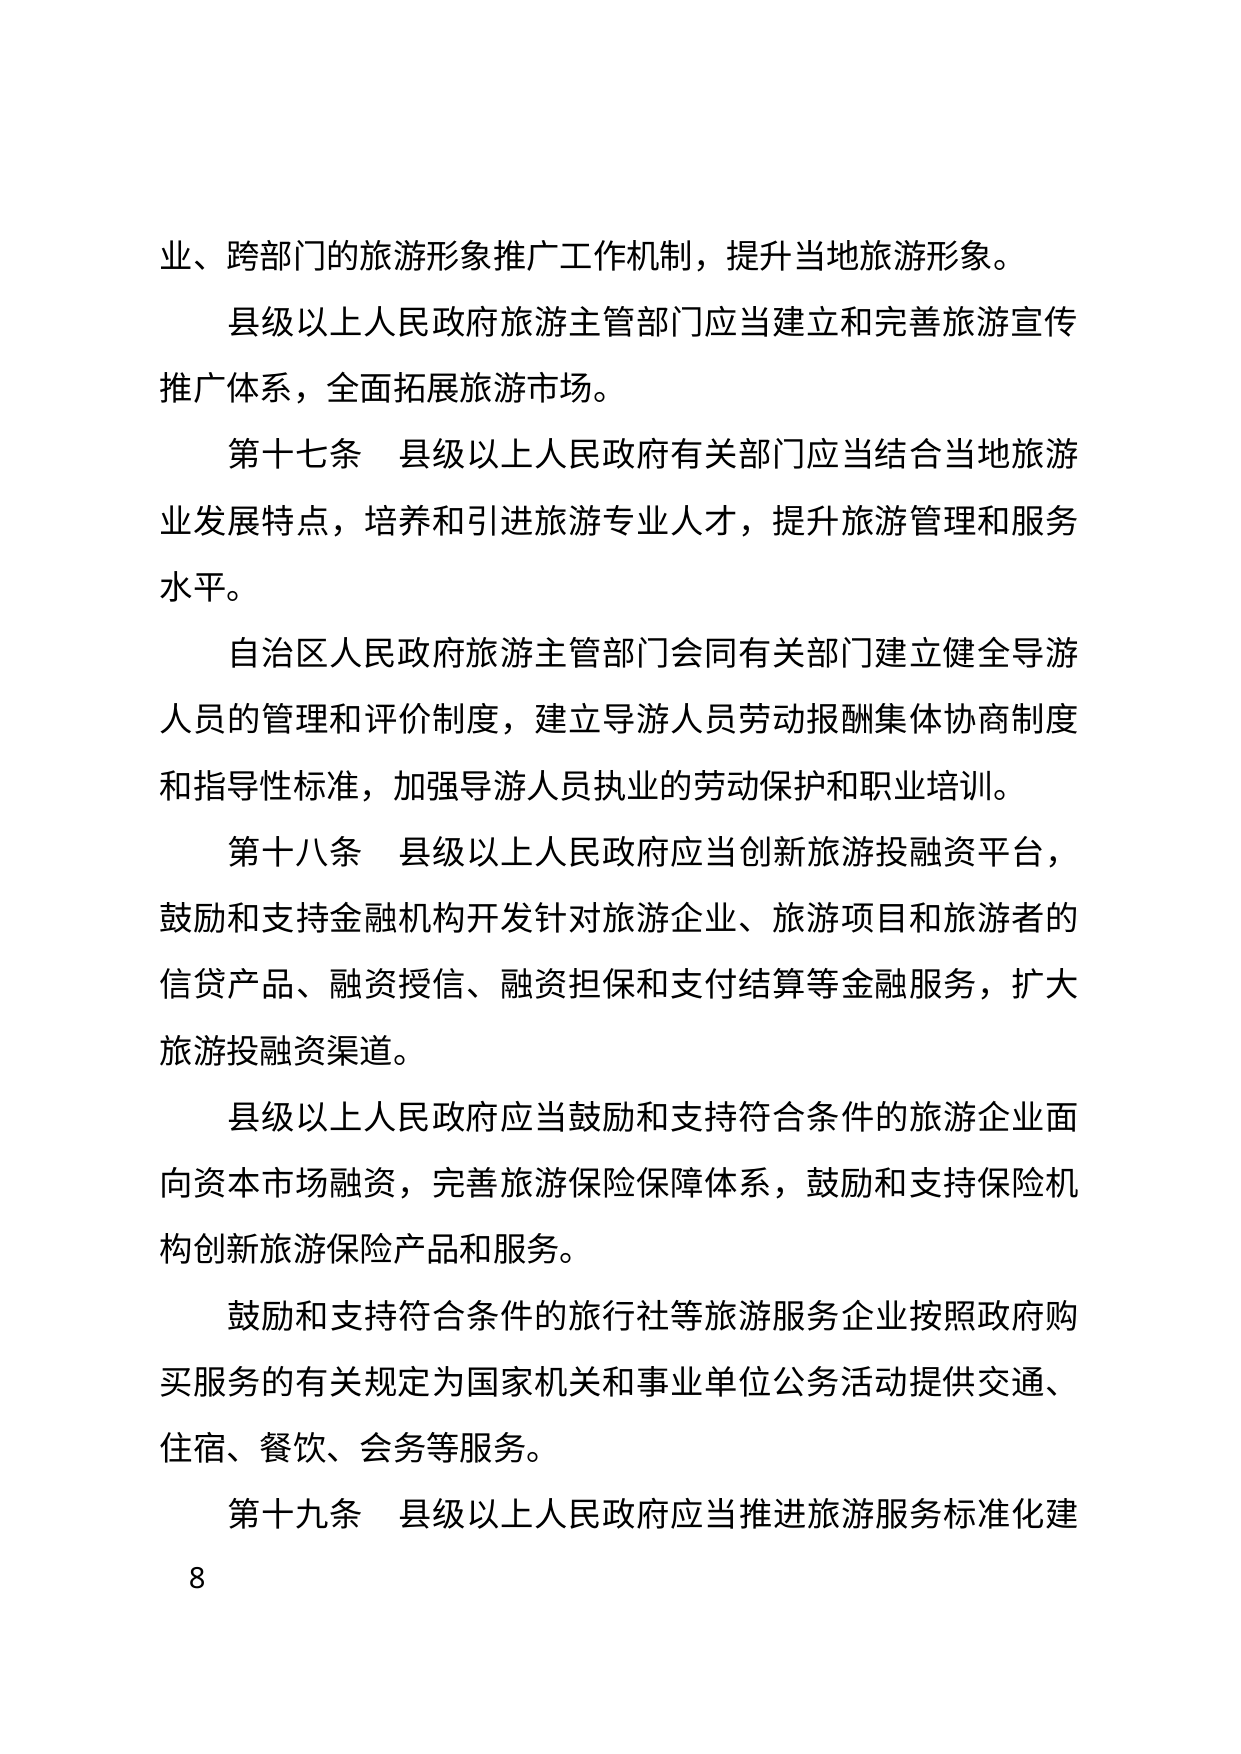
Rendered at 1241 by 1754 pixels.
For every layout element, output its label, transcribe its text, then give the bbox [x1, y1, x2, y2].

text 县级以上人民政府旅游主管部门应当建立和完善旅游宣传推广体系，全面拓展旅游市场。 [159, 287, 1081, 419]
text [159, 1479, 1081, 1545]
text 鼓励和支持符合条件的旅行社等旅游服务企业按照政府购买服务的有关规定为国家机关和事业单位公务活动提供交通、住宿、餐饮、会务等服务。 [159, 1280, 1081, 1479]
text 自治区人民政府旅游主管部门会同有关部门建立健全导游人员的管理和评价制度，建立导游人员劳动报酬集体协商制度和指导性标准，加强导游人员执业的劳动保护和职业培训。 [159, 618, 1081, 817]
text 第十八条 县级以上人民政府应当创新旅游投融资平台，鼓励和支持金融机构开发针对旅游企业、旅游项目和旅游者的信贷产品、融资授信、融资担保和支付结算等金融服务，扩大旅游投融资渠道。 [159, 817, 1081, 1082]
text 县级以上人民政府应当鼓励和支持符合条件的旅游企业面向资本市场融资，完善旅游保险保障体系，鼓励和支持保险机构创新旅游保险产品和服务。 [159, 1082, 1081, 1280]
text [159, 220, 1081, 287]
text 第十七条 县级以上人民政府有关部门应当结合当地旅游业发展特点，培养和引进旅游专业人才，提升旅游管理和服务水平。 [159, 419, 1081, 618]
